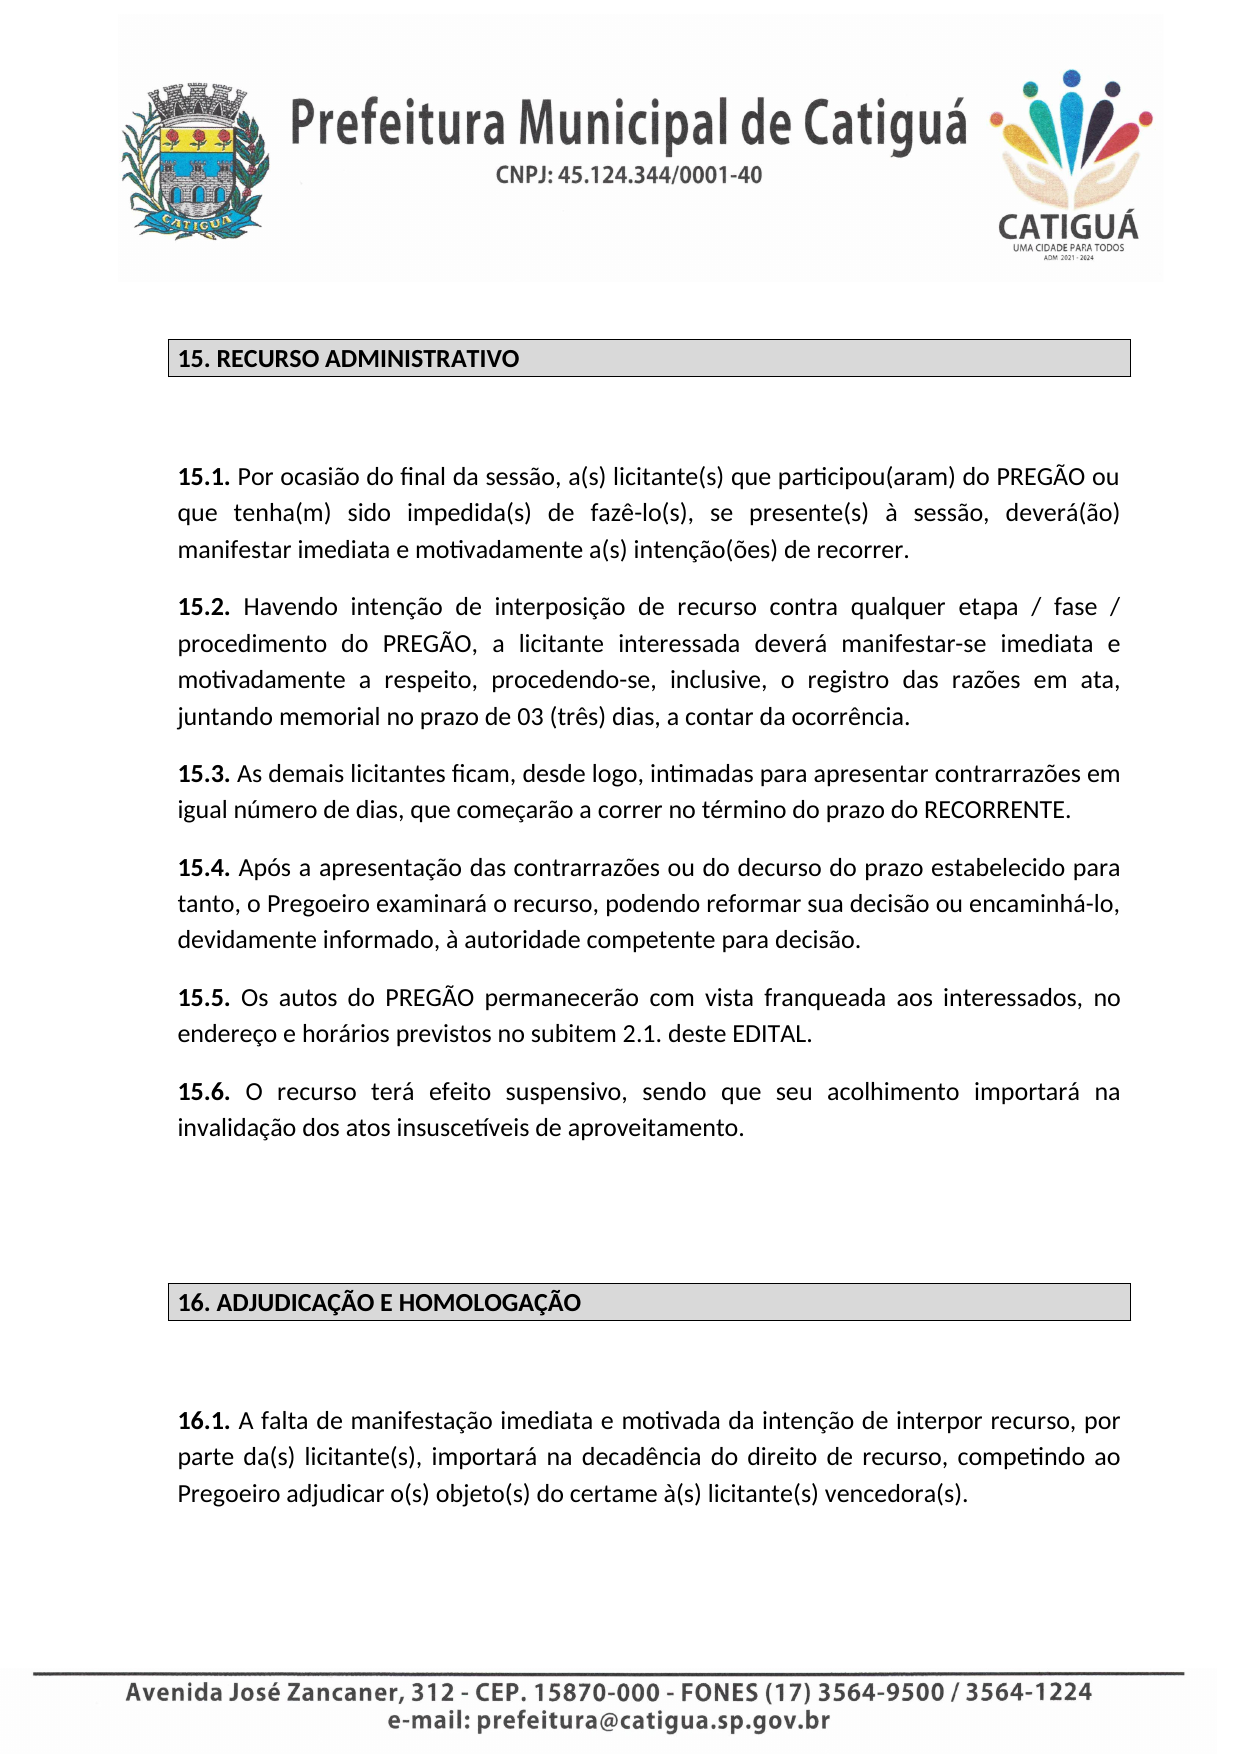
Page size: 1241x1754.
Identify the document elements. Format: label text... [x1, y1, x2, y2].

text 15. RECURSO ADMINISTRATIVO [169, 340, 1130, 376]
text 15.3. As demais licitantes ficam, desde logo, intimadas para apresentar contrarrazões em igual número de dias, que começarão a correr no término do prazo do RECORRENTE. [177, 757, 1122, 825]
picture [118, 14, 1164, 282]
text 15.2. Havendo intenção de interposição de recurso contra qualquer etapa / fase / procedimento do PREGÃO, a licitante interessada deverá manifestar-se imediata e motivadamente a respeito, procedendo-se, inclusive, o registro das razões em ata, juntando memorial no prazo de 03 (três) dias, a contar da ocorrência. [177, 590, 1122, 731]
text 15.5. Os autos do PREGÃO permanecerão com vista franqueada aos interessados, no endereço e horários previstos no subitem 2.1. deste EDITAL. [177, 981, 1122, 1049]
text 15.1. Por ocasião do final da sessão, a(s) licitante(s) que participou(aram) do PREGÃO ou que tenha(m) sido impedida(s) de fazê-lo(s), se presente(s) à sessão, deverá(ão) manifestar imediata e motivadamente a(s) intenção(ões) de recorrer. [177, 460, 1122, 565]
picture [0, 1668, 1218, 1754]
text 15.4. Após a apresentação das contrarrazões ou do decurso do prazo estabelecido para tanto, o Pregoeiro examinará o recurso, podendo reformar sua decisão ou encaminhá-lo, devidamente informado, à autoridade competente para decisão. [177, 851, 1122, 955]
text 15.6. O recurso terá efeito suspensivo, sendo que seu acolhimento importará na invalidação dos atos insuscetíveis de aproveitamento. [177, 1075, 1122, 1143]
text 16.1. A falta de manifestação imediata e motivada da intenção de interpor recurso, por parte da(s) licitante(s), importará na decadência do direito de recurso, competindo ao Pregoeiro adjudicar o(s) objeto(s) do certame à(s) licitante(s) vencedora(s). [177, 1404, 1122, 1508]
text 16. ADJUDICAÇÃO E HOMOLOGAÇÃO [169, 1284, 1130, 1320]
